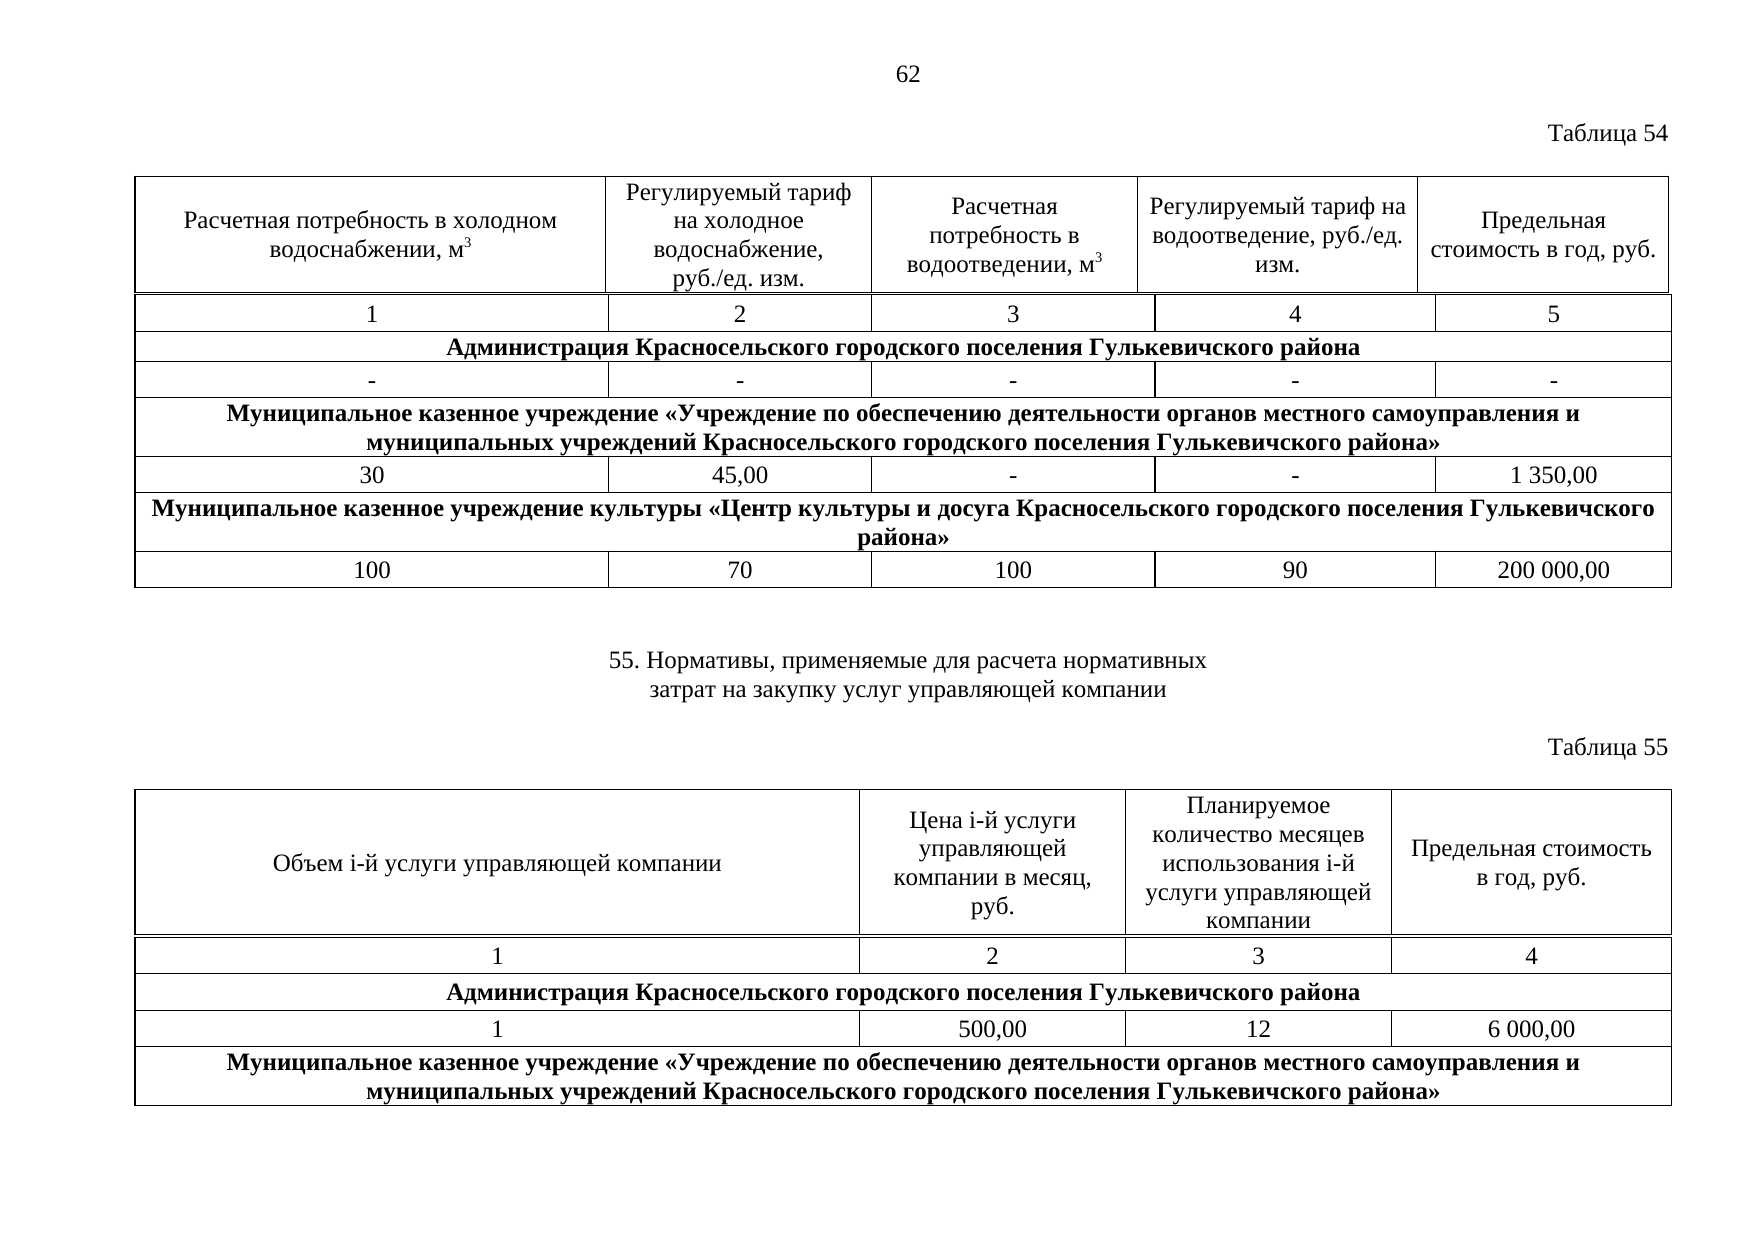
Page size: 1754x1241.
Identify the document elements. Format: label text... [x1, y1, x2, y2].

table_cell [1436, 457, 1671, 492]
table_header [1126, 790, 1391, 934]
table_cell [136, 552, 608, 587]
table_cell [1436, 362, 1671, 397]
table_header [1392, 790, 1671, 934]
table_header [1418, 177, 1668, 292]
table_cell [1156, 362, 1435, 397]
text 55. Нормативы, применяемые для расчета нормативных [148, 646, 1668, 674]
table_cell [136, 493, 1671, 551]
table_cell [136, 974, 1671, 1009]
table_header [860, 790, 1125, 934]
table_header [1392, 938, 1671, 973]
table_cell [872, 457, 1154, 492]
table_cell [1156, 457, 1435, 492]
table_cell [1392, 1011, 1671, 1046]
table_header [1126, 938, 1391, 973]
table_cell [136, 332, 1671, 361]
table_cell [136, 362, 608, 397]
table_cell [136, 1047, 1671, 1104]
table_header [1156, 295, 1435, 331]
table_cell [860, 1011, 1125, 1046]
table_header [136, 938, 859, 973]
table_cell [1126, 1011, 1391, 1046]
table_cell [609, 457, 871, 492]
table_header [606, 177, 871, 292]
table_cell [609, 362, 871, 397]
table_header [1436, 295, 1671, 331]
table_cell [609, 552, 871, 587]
text Таблица 55 [148, 732, 1668, 761]
text Таблица 54 [148, 118, 1668, 147]
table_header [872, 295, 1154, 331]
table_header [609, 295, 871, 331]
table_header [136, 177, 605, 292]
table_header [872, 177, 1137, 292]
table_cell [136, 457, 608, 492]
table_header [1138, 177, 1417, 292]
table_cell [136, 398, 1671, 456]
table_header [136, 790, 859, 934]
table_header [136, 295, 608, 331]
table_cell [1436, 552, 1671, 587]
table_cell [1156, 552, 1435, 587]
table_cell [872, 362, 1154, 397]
text затрат на закупку услуг управляющей компании [148, 674, 1668, 703]
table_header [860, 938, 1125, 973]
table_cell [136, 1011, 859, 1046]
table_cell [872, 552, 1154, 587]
